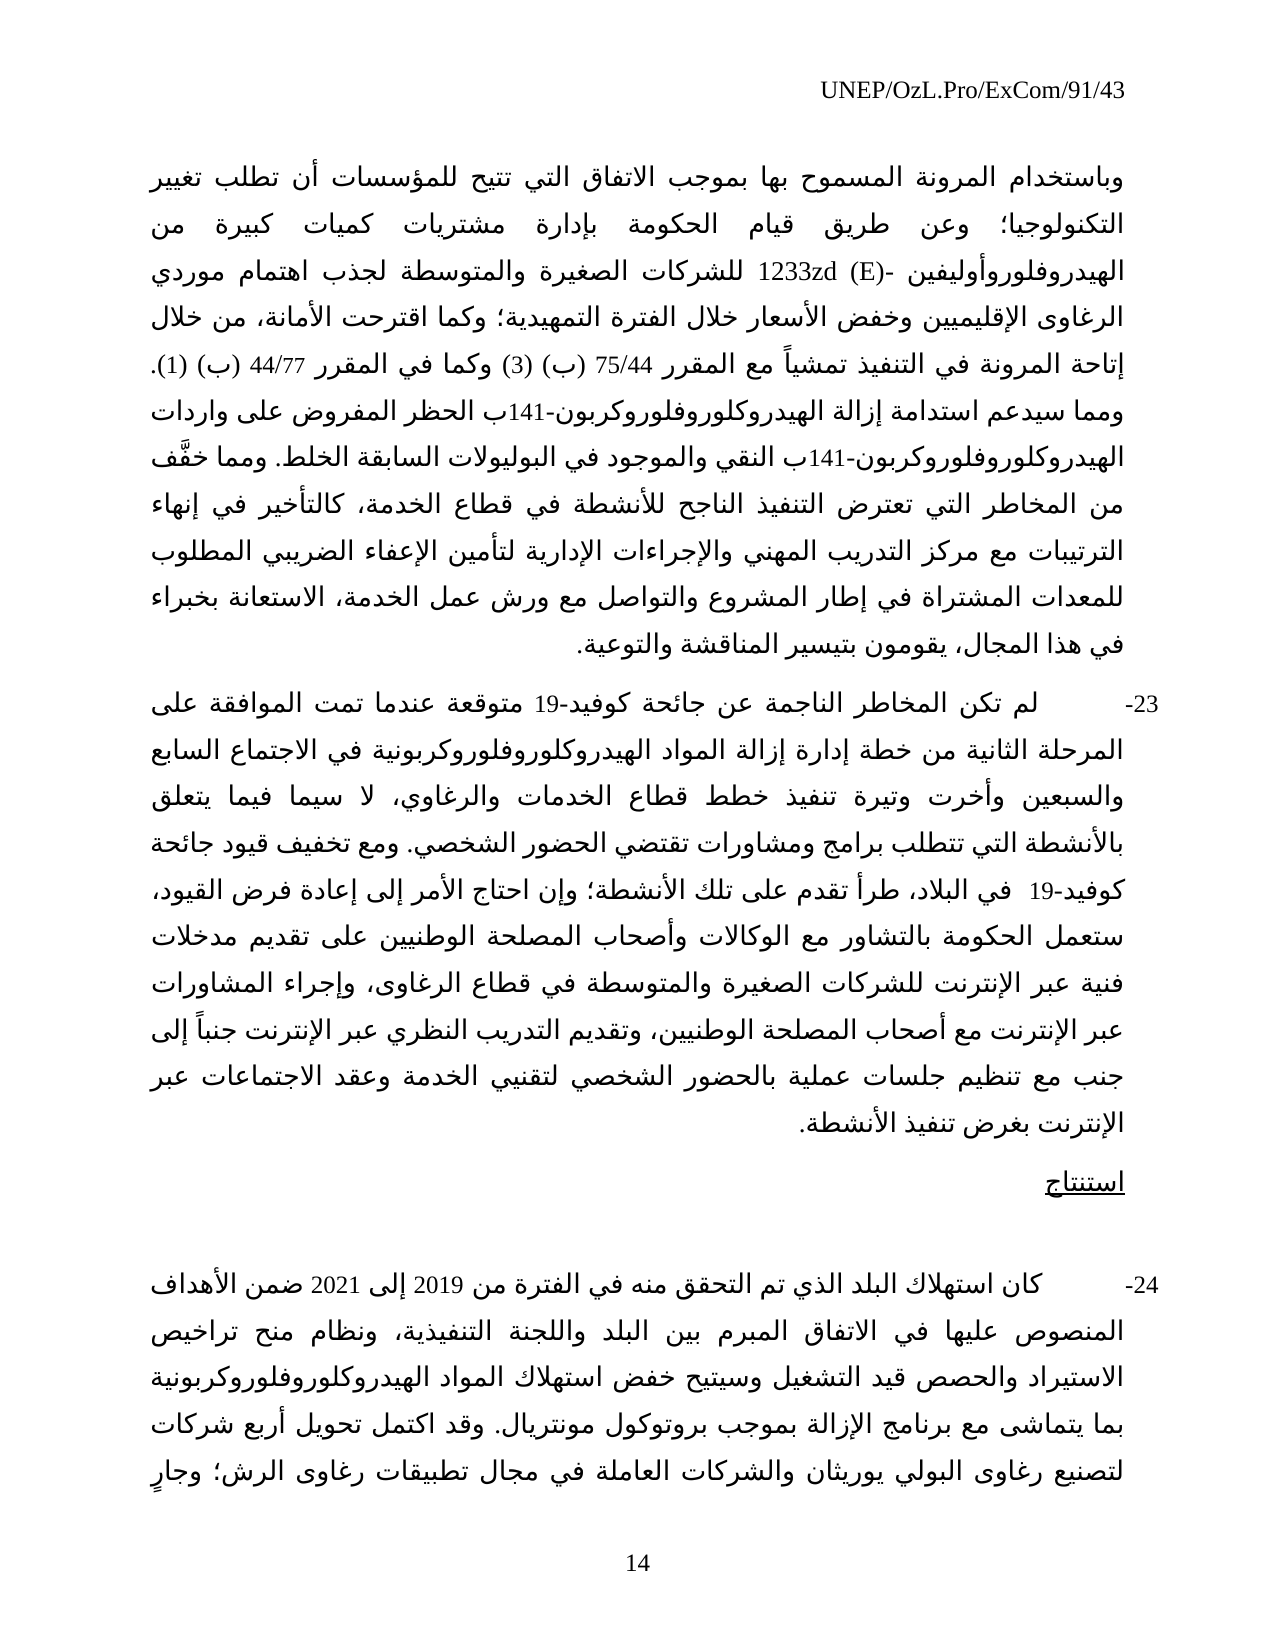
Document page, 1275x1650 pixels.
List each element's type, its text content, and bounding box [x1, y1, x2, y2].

list لم تكن المخاطر الناجمة عن جائحة كوفيد-19 متوقعة عندما تمت الموافقة على المرحلة الثانية من خطة إدارة إزالة المواد الهيدروكلوروفلوروكربونية في الاجتماع السابع والسبعين وأخرت وتيرة تنفيذ خطط قطاع الخدمات والرغاوي، لا سيما فيما يتعلق بالأنشطة التي تتطلب برامج ومشاورات تقتضي الحضور الشخصي. ومع تخفيف قيود جائحة كوفيد-19 في البلاد، طرأ تقدم على تلك الأنشطة؛ وإن احتاج الأمر إلى إعادة فرض القيود، ستعمل الحكومة بالتشاور مع الوكالات وأصحاب المصلحة الوطنيين على تقديم مدخلات فنية عبر الإنترنت للشركات الصغيرة والمتوسطة في قطاع الرغاوى، وإجراء المشاورات عبر الإنترنت مع أصحاب المصلحة الوطنيين، وتقديم التدريب النظري عبر الإنترنت جنباً إلى جنب مع تنظيم جلسات عملية بالحضور الشخصي لتقنيي الخدمة وعقد الاجتماعات عبر الإنترنت بغرض تنفيذ الأنشطة. [150, 687, 1125, 1138]
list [150, 1268, 1125, 1486]
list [150, 161, 1125, 659]
text استنتاج [150, 1166, 1125, 1197]
